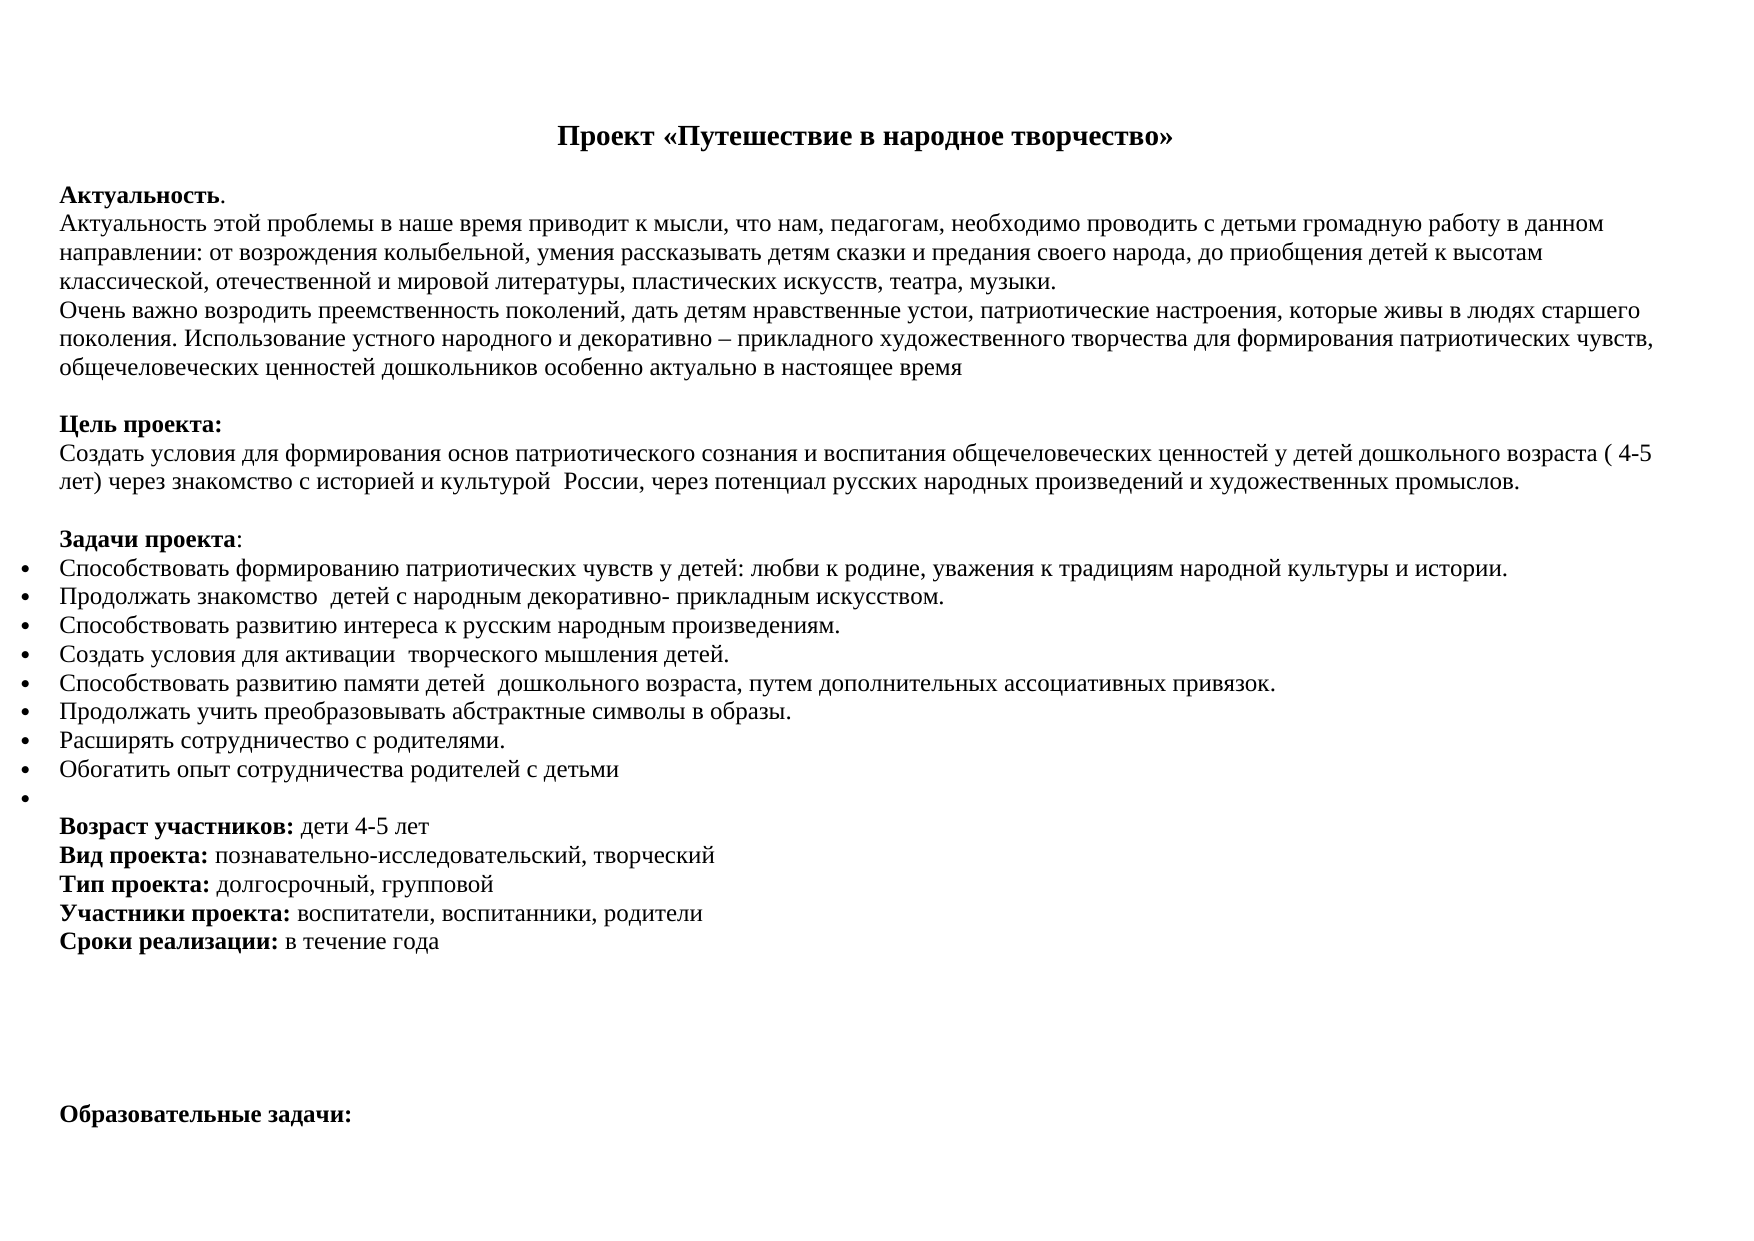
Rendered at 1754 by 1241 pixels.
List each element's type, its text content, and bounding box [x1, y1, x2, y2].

text Задачи проекта: [59, 524, 1665, 553]
list Обогатить опыт сотрудничества родителей с детьми [22, 754, 1665, 783]
list Продолжать учить преобразовывать абстрактные символы в образы. [22, 696, 1665, 725]
text Сроки реализации: в течение года [59, 926, 1665, 955]
list Способствовать формированию патриотических чувств у детей: любви к родине, уважения к традициям народной культуры и истории. [22, 553, 1665, 581]
text Вид проекта: познавательно-исследовательский, творческий [59, 840, 1665, 869]
text Участники проекта: воспитатели, воспитанники, родители [59, 898, 1665, 926]
text Проект «Путешествие в народное творчество» [59, 118, 1665, 180]
list Способствовать развитию памяти детей дошкольного возраста, путем дополнительных ассоциативных привязок. [22, 668, 1665, 696]
text Тип проекта: долгосрочный, групповой [59, 869, 1665, 898]
text Создать условия для формирования основ патриотического сознания и воспитания общечеловеческих ценностей у детей дошкольного возраста ( 4-5 лет) через знакомство с историей и культурой России, через потенциал русских народных произведений и художественных промыслов. [59, 438, 1665, 495]
list Расширять сотрудничество с родителями. [22, 725, 1665, 754]
text Актуальность этой проблемы в наше время приводит к мысли, что нам, педагогам, необходимо проводить с детьми громадную работу в данном направлении: от возрождения колыбельной, умения рассказывать детям сказки и предания своего народа, до приобщения детей к высотам классической, отечественной и мировой литературы, пластических искусств, театра, музыки. [59, 208, 1665, 295]
text Очень важно возродить преемственность поколений, дать детям нравственные устои, патриотические настроения, которые живы в людях старшего поколения. Использование устного народного и декоративно – прикладного художественного творчества для формирования патриотических чувств, общечеловеческих ценностей дошкольников особенно актуально в настоящее время [59, 295, 1665, 381]
text Образовательные задачи: [59, 1099, 1665, 1128]
text Цель проекта: [59, 409, 1665, 438]
list Продолжать знакомство детей с народным декоративно- прикладным искусством. [22, 581, 1665, 610]
list Создать условия для активации творческого мышления детей. [22, 639, 1665, 668]
text Возраст участников: дети 4-5 лет [59, 811, 1665, 840]
text Актуальность. [59, 180, 1665, 208]
list Способствовать развитию интереса к русским народным произведениям. [22, 610, 1665, 639]
